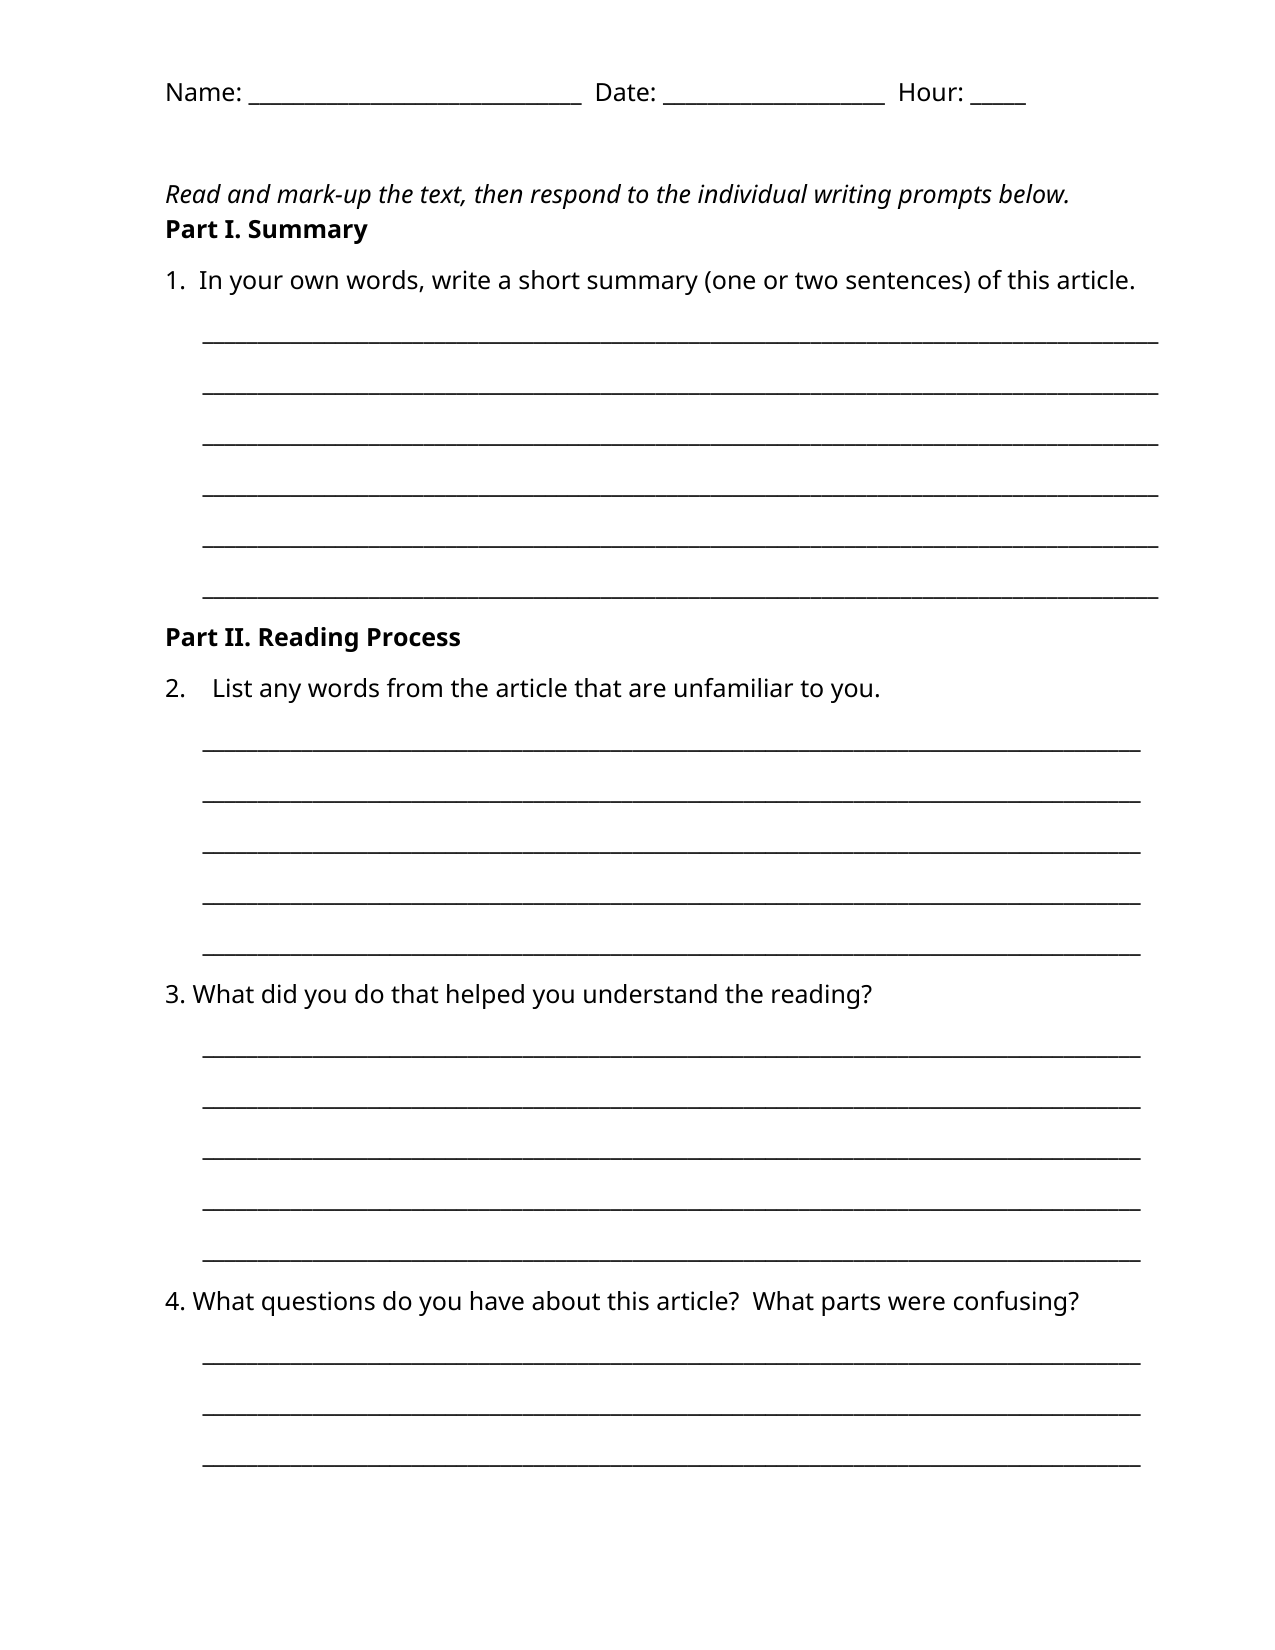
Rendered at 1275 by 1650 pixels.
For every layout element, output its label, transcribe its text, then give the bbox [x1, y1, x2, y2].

list 3. What did you do that helped you understand the reading? [165, 977, 1125, 1011]
list 4. What questions do you have about this article? What parts were confusing? [165, 1283, 1125, 1317]
list 2. List any words from the article that are unfamiliar to you. [165, 671, 1125, 705]
text Part II. Reading Process [165, 619, 1125, 654]
list 1. In your own words, write a short summary (one or two sentences) of this article. [165, 262, 1144, 296]
text Read and mark-up the text, then respond to the individual writing prompts below. [165, 177, 1125, 211]
text Part I. Summary [165, 211, 1125, 245]
